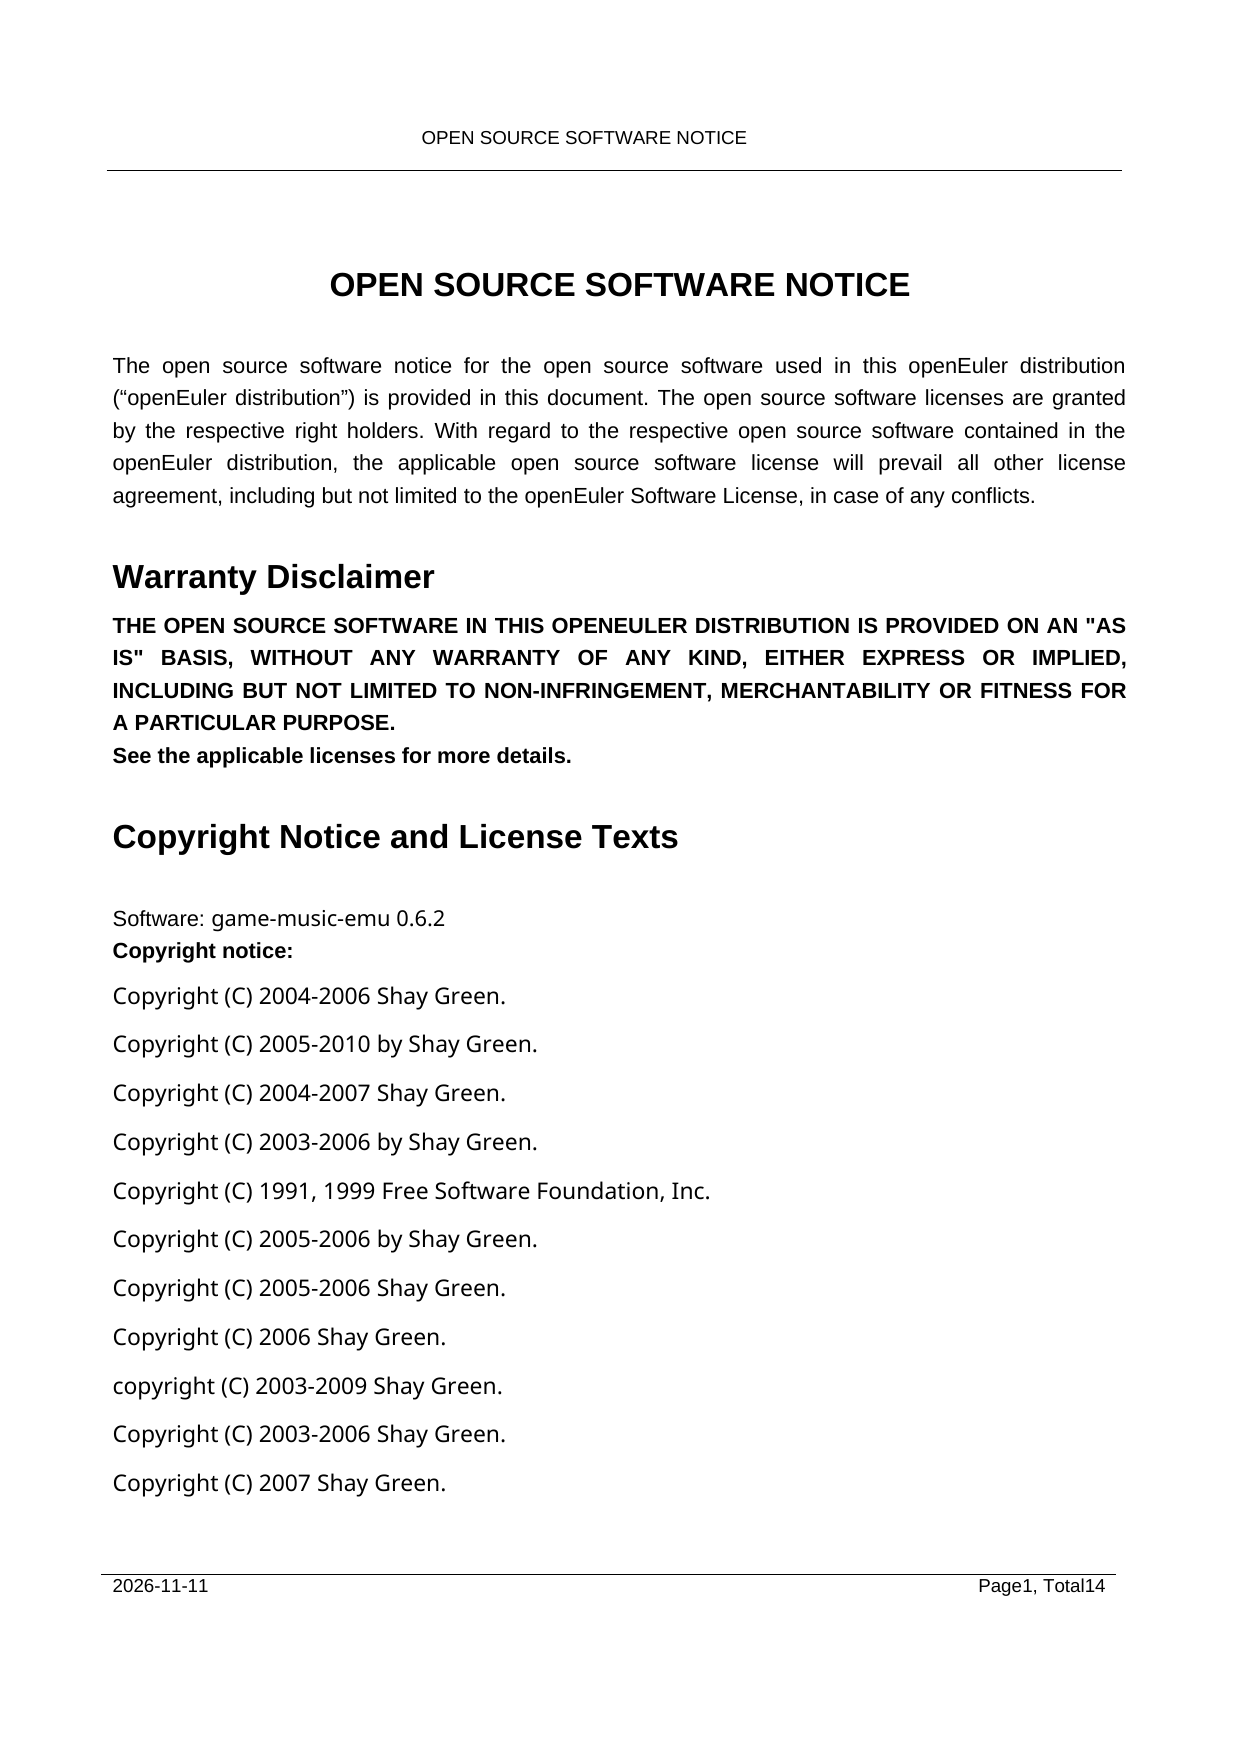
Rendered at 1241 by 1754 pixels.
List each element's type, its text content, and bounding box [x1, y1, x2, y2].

text Copyright (C) 2004-2006 Shay Green. Copyright (C) 2005-2010 by Shay Green. Copyright (C) 2004-2007 Shay Green. Copyright (C) 2003-2006 by Shay Green. Copyright (C) 1991, 1999 Free Software Foundation, Inc. Copyright (C) 2005-2006 by Shay Green. Copyright (C) 2005-2006 Shay Green. Copyright (C) 2006 Shay Green. copyright (C) 2003-2009 Shay Green. Copyright (C) 2003-2006 Shay Green. Copyright (C) 2007 Shay Green. [112, 979, 1128, 1548]
text Warranty Disclaimer [112, 544, 1128, 609]
text The open source software notice for the open source software used in this openEuler distribution (“openEuler distribution”) is provided in this document. The open source software licenses are granted by the respective right holders. With regard to the respective open source software contained in the openEuler distribution, the applicable open source software license will prevail all other license agreement, including but not limited to the openEuler Software License, in case of any conflicts. [112, 349, 1128, 511]
text THE OPEN SOURCE SOFTWARE IN THIS OPENEULER DISTRIBUTION IS PROVIDED ON AN "AS IS" BASIS, WITHOUT ANY WARRANTY OF ANY KIND, EITHER EXPRESS OR IMPLIED, INCLUDING BUT NOT LIMITED TO NON-INFRINGEMENT, MERCHANTABILITY OR FITNESS FOR A PARTICULAR PURPOSE. See the applicable licenses for more details. [112, 609, 1128, 771]
text Copyright notice: [112, 934, 1128, 966]
text Software: game-music-emu 0.6.2 [112, 901, 1128, 934]
text Copyright Notice and License Texts [112, 804, 1128, 869]
text OPEN SOURCE SOFTWARE NOTICE [112, 251, 1128, 316]
